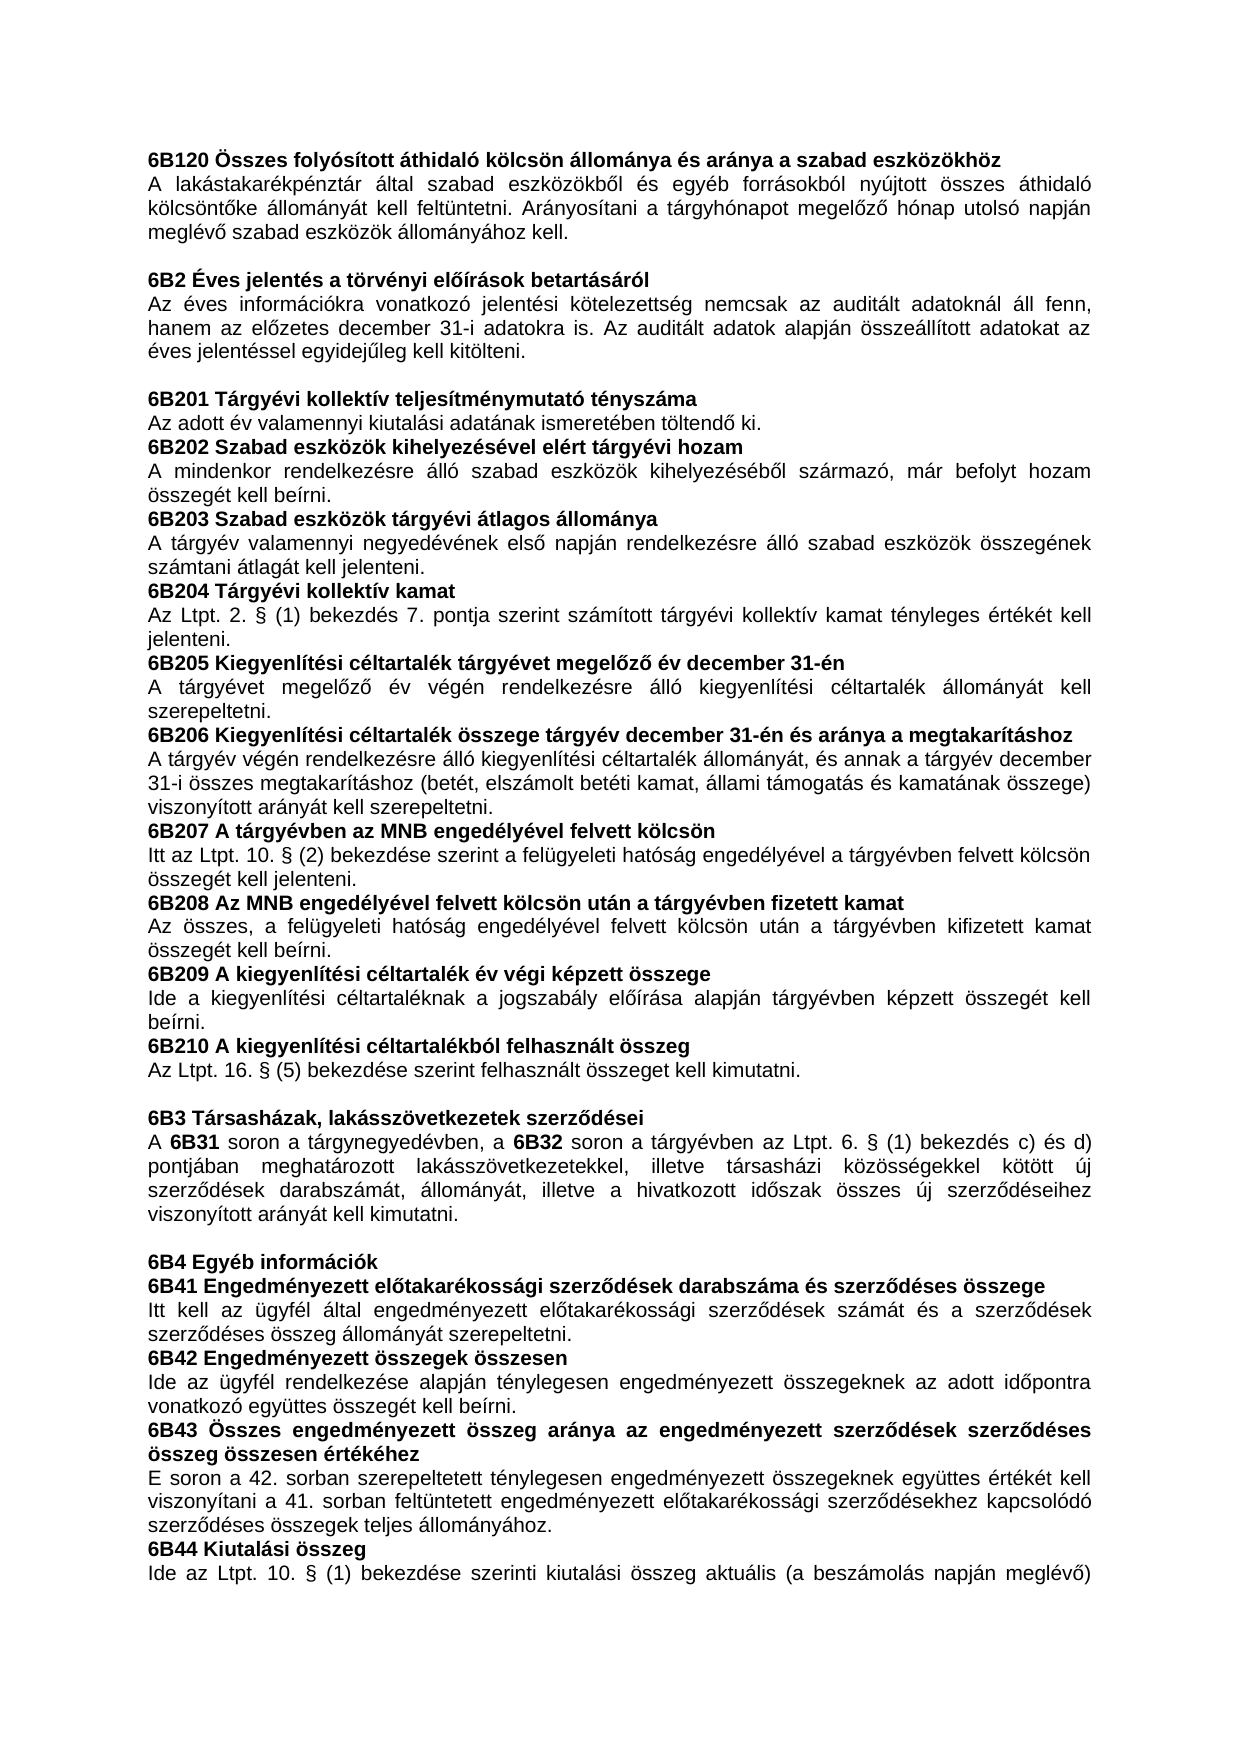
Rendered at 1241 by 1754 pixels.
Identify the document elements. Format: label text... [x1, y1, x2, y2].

text Itt kell az ügyfél által engedményezett előtakarékossági szerződések számát és a szerződések szerződéses összeg állományát szerepeltetni. [148, 1298, 1093, 1346]
text 6B201 Tárgyévi kollektív teljesítménymutató tényszáma [148, 387, 1093, 411]
text 6B210 A kiegyenlítési céltartalékból felhasznált összeg [148, 1034, 1093, 1058]
text 6B42 Engedményezett összegek összesen [148, 1346, 1093, 1369]
text 6B4 Egyéb információk [148, 1250, 1093, 1274]
text Itt az Ltpt. 10. § (2) bekezdése szerint a felügyeleti hatóság engedélyével a tárgyévben felvett kölcsön összegét kell jelenteni. [148, 842, 1093, 890]
text 6B205 Kiegyenlítési céltartalék tárgyévet megelőző év december 31-én [148, 651, 1093, 675]
text 6B206 Kiegyenlítési céltartalék összege tárgyév december 31-én és aránya a megtakarításhoz [148, 723, 1093, 747]
text 6B203 Szabad eszközök tárgyévi átlagos állománya [148, 507, 1093, 531]
text 6B208 Az MNB engedélyével felvett kölcsön után a tárgyévben fizetett kamat [148, 890, 1093, 914]
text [148, 1561, 1093, 1585]
text 6B120 Összes folyósított áthidaló kölcsön állománya és aránya a szabad eszközökhöz [148, 148, 1093, 172]
text A 6B31 soron a tárgynegyedévben, a 6B32 soron a tárgyévben az Ltpt. 6. § (1) bekezdés c) és d) pontjában meghatározott lakásszövetkezetekkel, illetve társasházi közösségekkel kötött új szerződések darabszámát, állományát, illetve a hivatkozott időszak összes új szerződéseihez viszonyított arányát kell kimutatni. [148, 1130, 1093, 1226]
text 6B41 Engedményezett előtakarékossági szerződések darabszáma és szerződéses összege [148, 1274, 1093, 1298]
text A tárgyév valamennyi negyedévének első napján rendelkezésre álló szabad eszközök összegének számtani átlagát kell jelenteni. [148, 531, 1093, 579]
text 6B204 Tárgyévi kollektív kamat [148, 579, 1093, 603]
text 6B44 Kiutalási összeg [148, 1537, 1093, 1561]
text A mindenkor rendelkezésre álló szabad eszközök kihelyezéséből származó, már befolyt hozam összegét kell beírni. [148, 459, 1093, 507]
text Ide az ügyfél rendelkezése alapján ténylegesen engedményezett összegeknek az adott időpontra vonatkozó együttes összegét kell beírni. [148, 1369, 1093, 1417]
text 6B43 Összes engedményezett összeg aránya az engedményezett szerződések szerződéses összeg összesen értékéhez [148, 1417, 1093, 1465]
text 6B207 A tárgyévben az MNB engedélyével felvett kölcsön [148, 818, 1093, 842]
text A lakástakarékpénztár által szabad eszközökből és egyéb forrásokból nyújtott összes áthidaló kölcsöntőke állományát kell feltüntetni. Arányosítani a tárgyhónapot megelőző hónap utolsó napján meglévő szabad eszközök állományához kell. [148, 172, 1093, 243]
text E soron a 42. sorban szerepeltetett ténylegesen engedményezett összegeknek együttes értékét kell viszonyítani a 41. sorban feltüntetett engedményezett előtakarékossági szerződésekhez kapcsolódó szerződéses összegek teljes állományához. [148, 1465, 1093, 1537]
text Az Ltpt. 2. § (1) bekezdés 7. pontja szerint számított tárgyévi kollektív kamat tényleges értékét kell jelenteni. [148, 603, 1093, 651]
text Az összes, a felügyeleti hatóság engedélyével felvett kölcsön után a tárgyévben kifizetett kamat összegét kell beírni. [148, 914, 1093, 962]
text Az Ltpt. 16. § (5) bekezdése szerint felhasznált összeget kell kimutatni. [148, 1058, 1093, 1082]
text Az adott év valamennyi kiutalási adatának ismeretében töltendő ki. [148, 411, 1093, 435]
text 6B209 A kiegyenlítési céltartalék év végi képzett összege [148, 962, 1093, 986]
text 6B2 Éves jelentés a törvényi előírások betartásáról [148, 267, 1093, 291]
text A tárgyévet megelőző év végén rendelkezésre álló kiegyenlítési céltartalék állományát kell szerepeltetni. [148, 675, 1093, 723]
text A tárgyév végén rendelkezésre álló kiegyenlítési céltartalék állományát, és annak a tárgyév december 31-i összes megtakarításhoz (betét, elszámolt betéti kamat, állami támogatás és kamatának összege) viszonyított arányát kell szerepeltetni. [148, 747, 1093, 818]
text 6B3 Társasházak, lakásszövetkezetek szerződései [148, 1106, 1093, 1130]
text 6B202 Szabad eszközök kihelyezésével elért tárgyévi hozam [148, 435, 1093, 459]
text Ide a kiegyenlítési céltartaléknak a jogszabály előírása alapján tárgyévben képzett összegét kell beírni. [148, 986, 1093, 1034]
text Az éves információkra vonatkozó jelentési kötelezettség nemcsak az auditált adatoknál áll fenn, hanem az előzetes december 31-i adatokra is. Az auditált adatok alapján összeállított adatokat az éves jelentéssel egyidejűleg kell kitölteni. [148, 291, 1093, 363]
